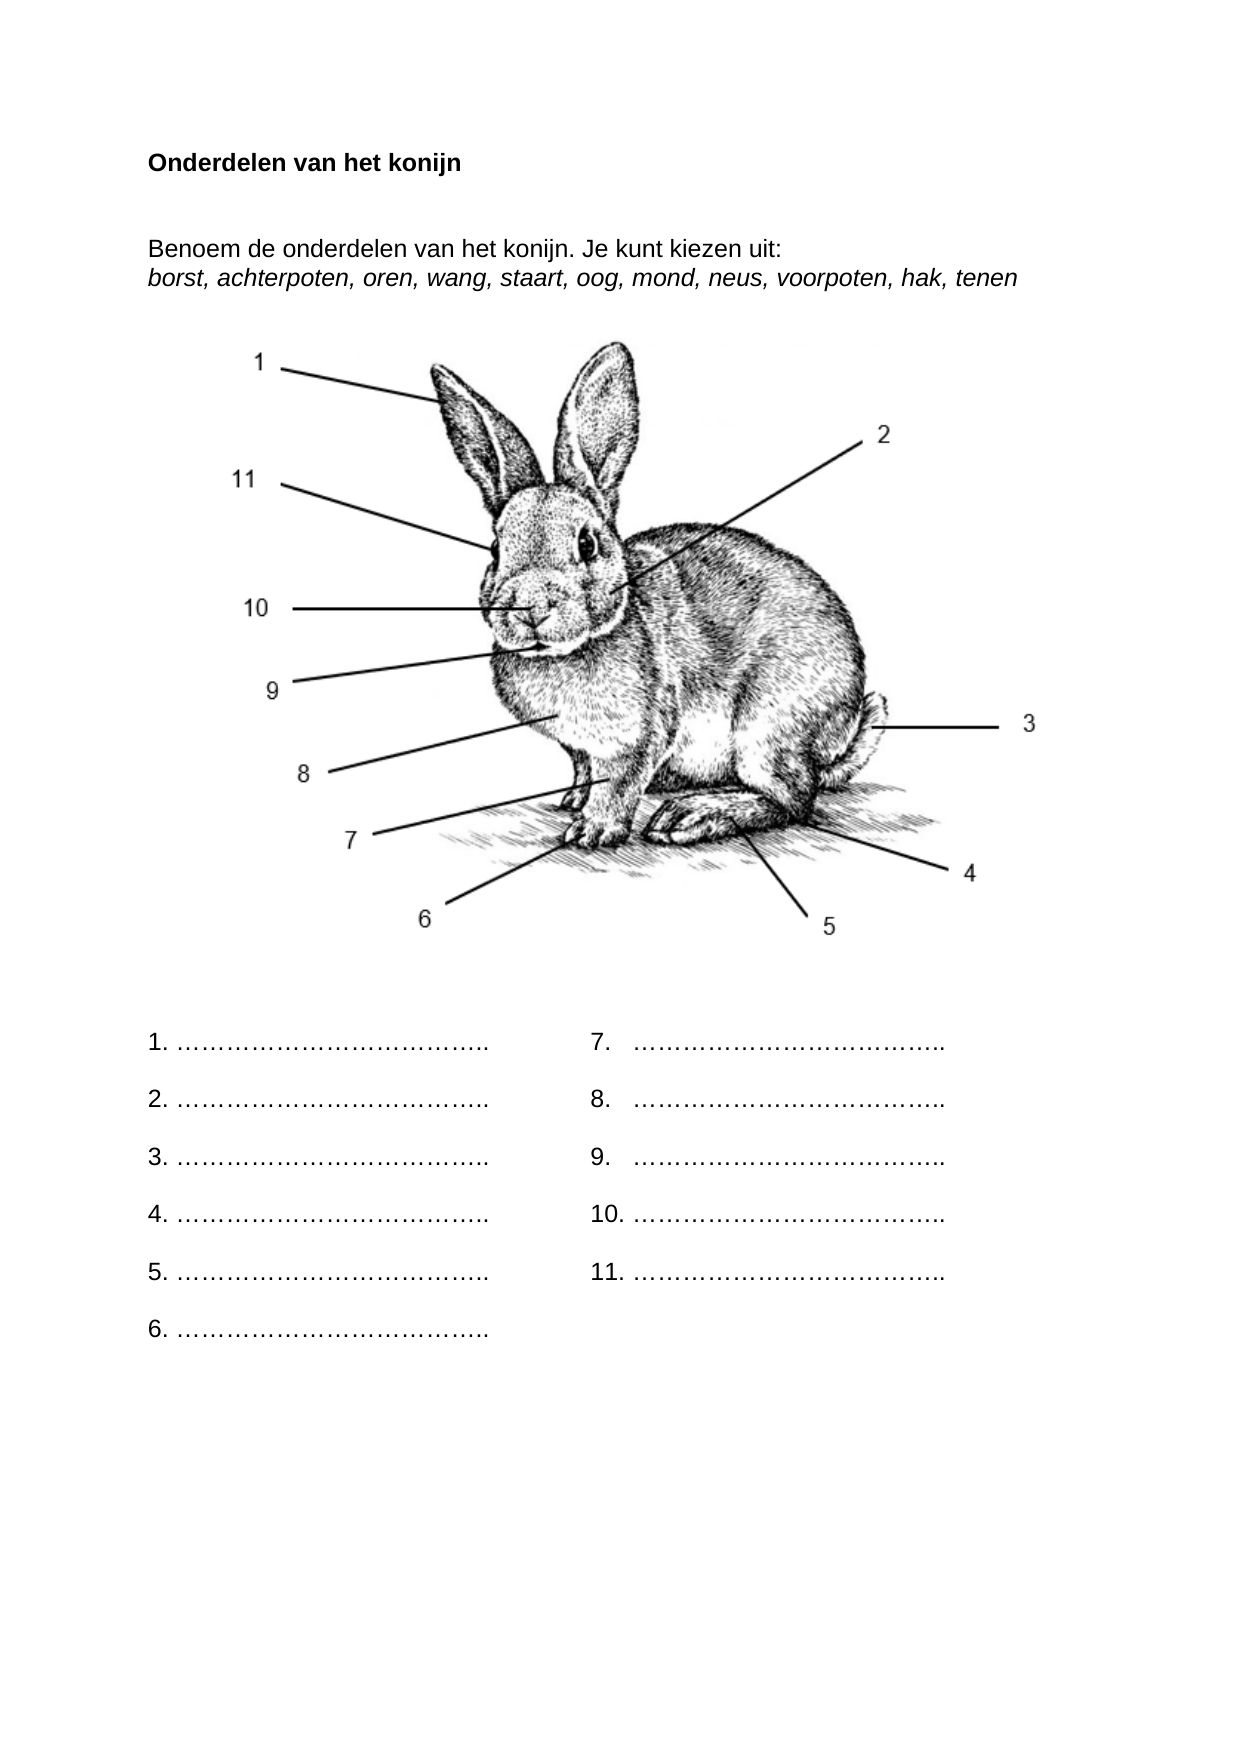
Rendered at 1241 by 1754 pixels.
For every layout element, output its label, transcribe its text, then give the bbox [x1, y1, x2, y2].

text 2. ……………………………….. 8. ……………………………….. [148, 1084, 1093, 1113]
text Benoem de onderdelen van het konijn. Je kunt kiezen uit: [148, 234, 1093, 263]
picture [185, 320, 1068, 970]
text 6. ……………………………….. [148, 1314, 1093, 1343]
text borst, achterpoten, oren, wang, staart, oog, mond, neus, voorpoten, hak, tenen [148, 263, 1093, 291]
text 4. ……………………………….. 10. ……………………………….. [148, 1199, 1093, 1228]
text 5. ……………………………….. 11. ……………………………….. [148, 1257, 1093, 1286]
text 1. ……………………………….. 7. ……………………………….. [148, 1027, 1093, 1056]
text Onderdelen van het konijn [148, 148, 1093, 176]
text 3. ……………………………….. 9. ……………………………….. [148, 1142, 1093, 1171]
